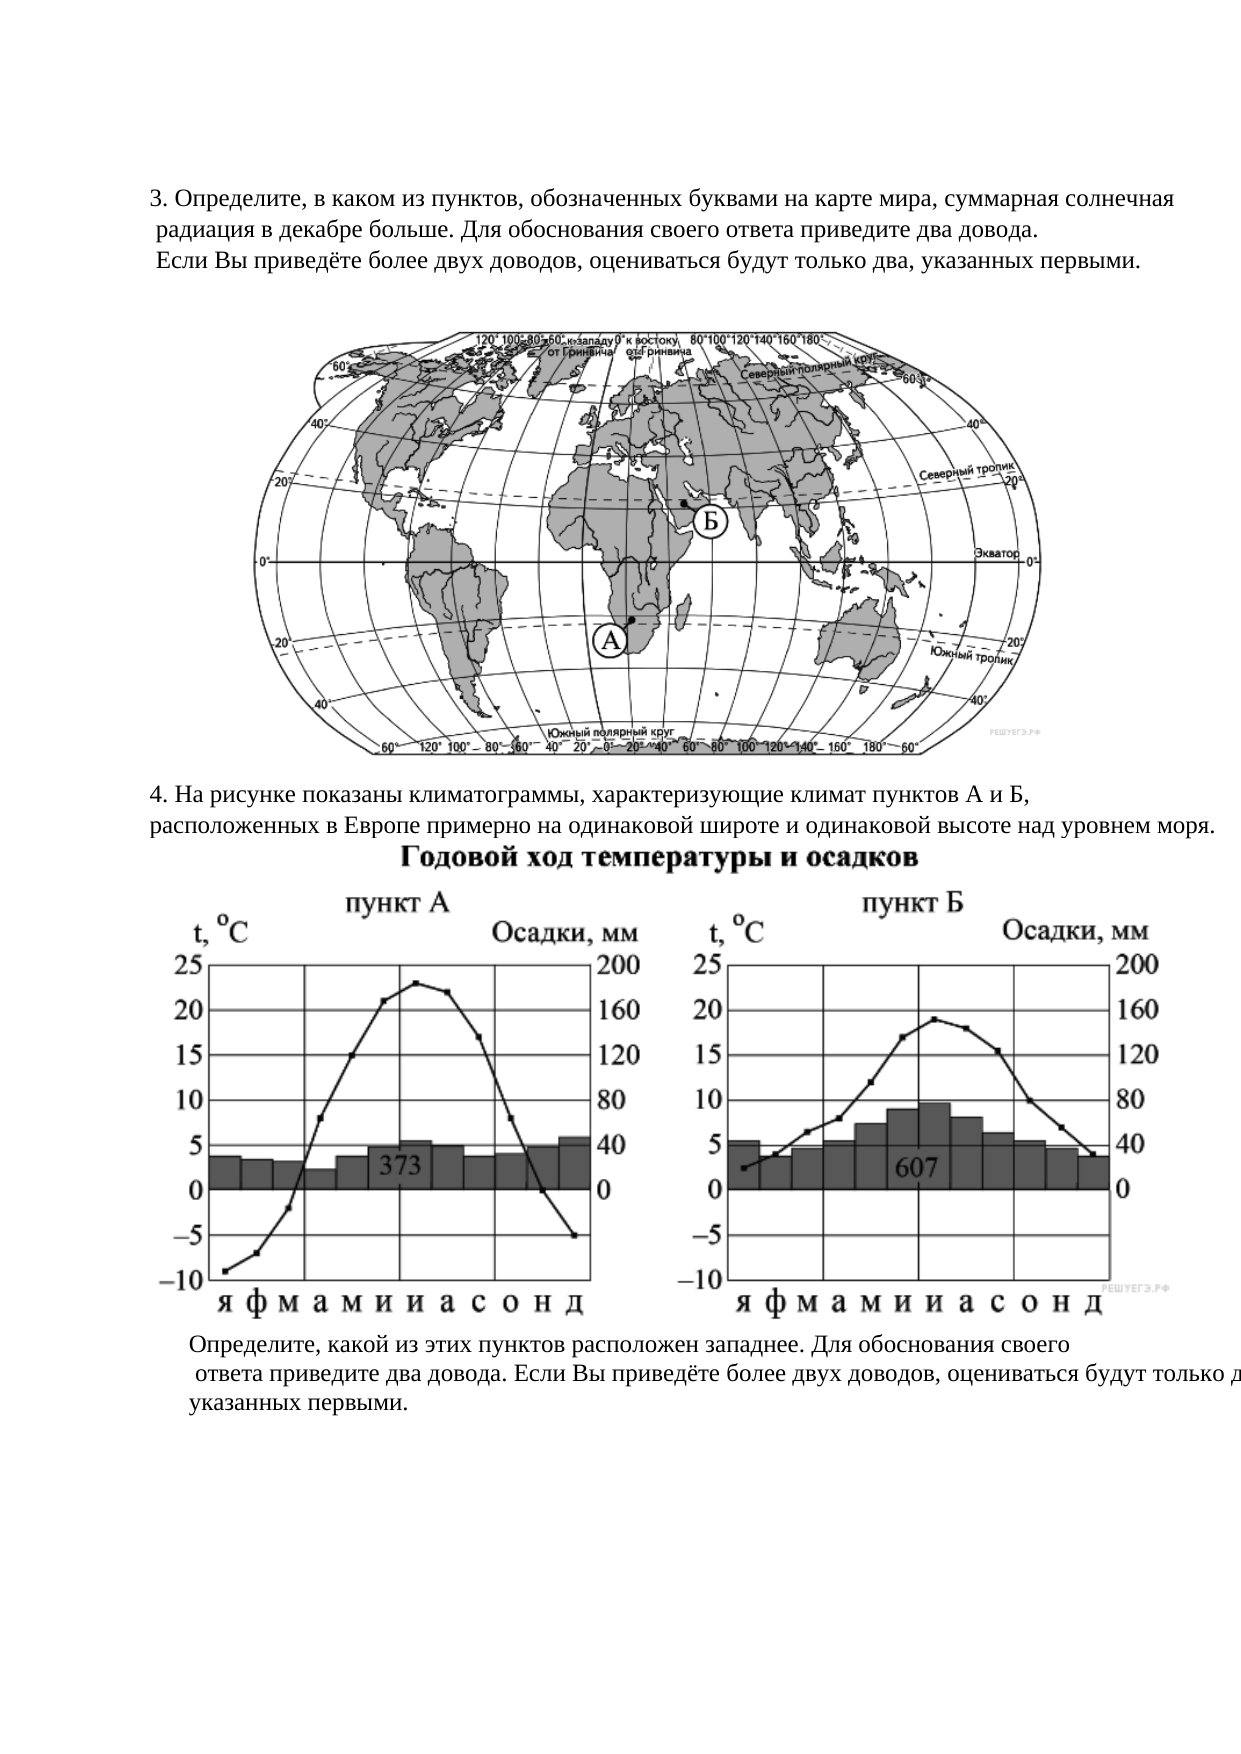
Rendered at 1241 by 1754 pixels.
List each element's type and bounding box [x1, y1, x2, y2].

table_header [134, 118, 1240, 1624]
picture [149, 838, 1176, 1330]
picture [244, 325, 1045, 763]
